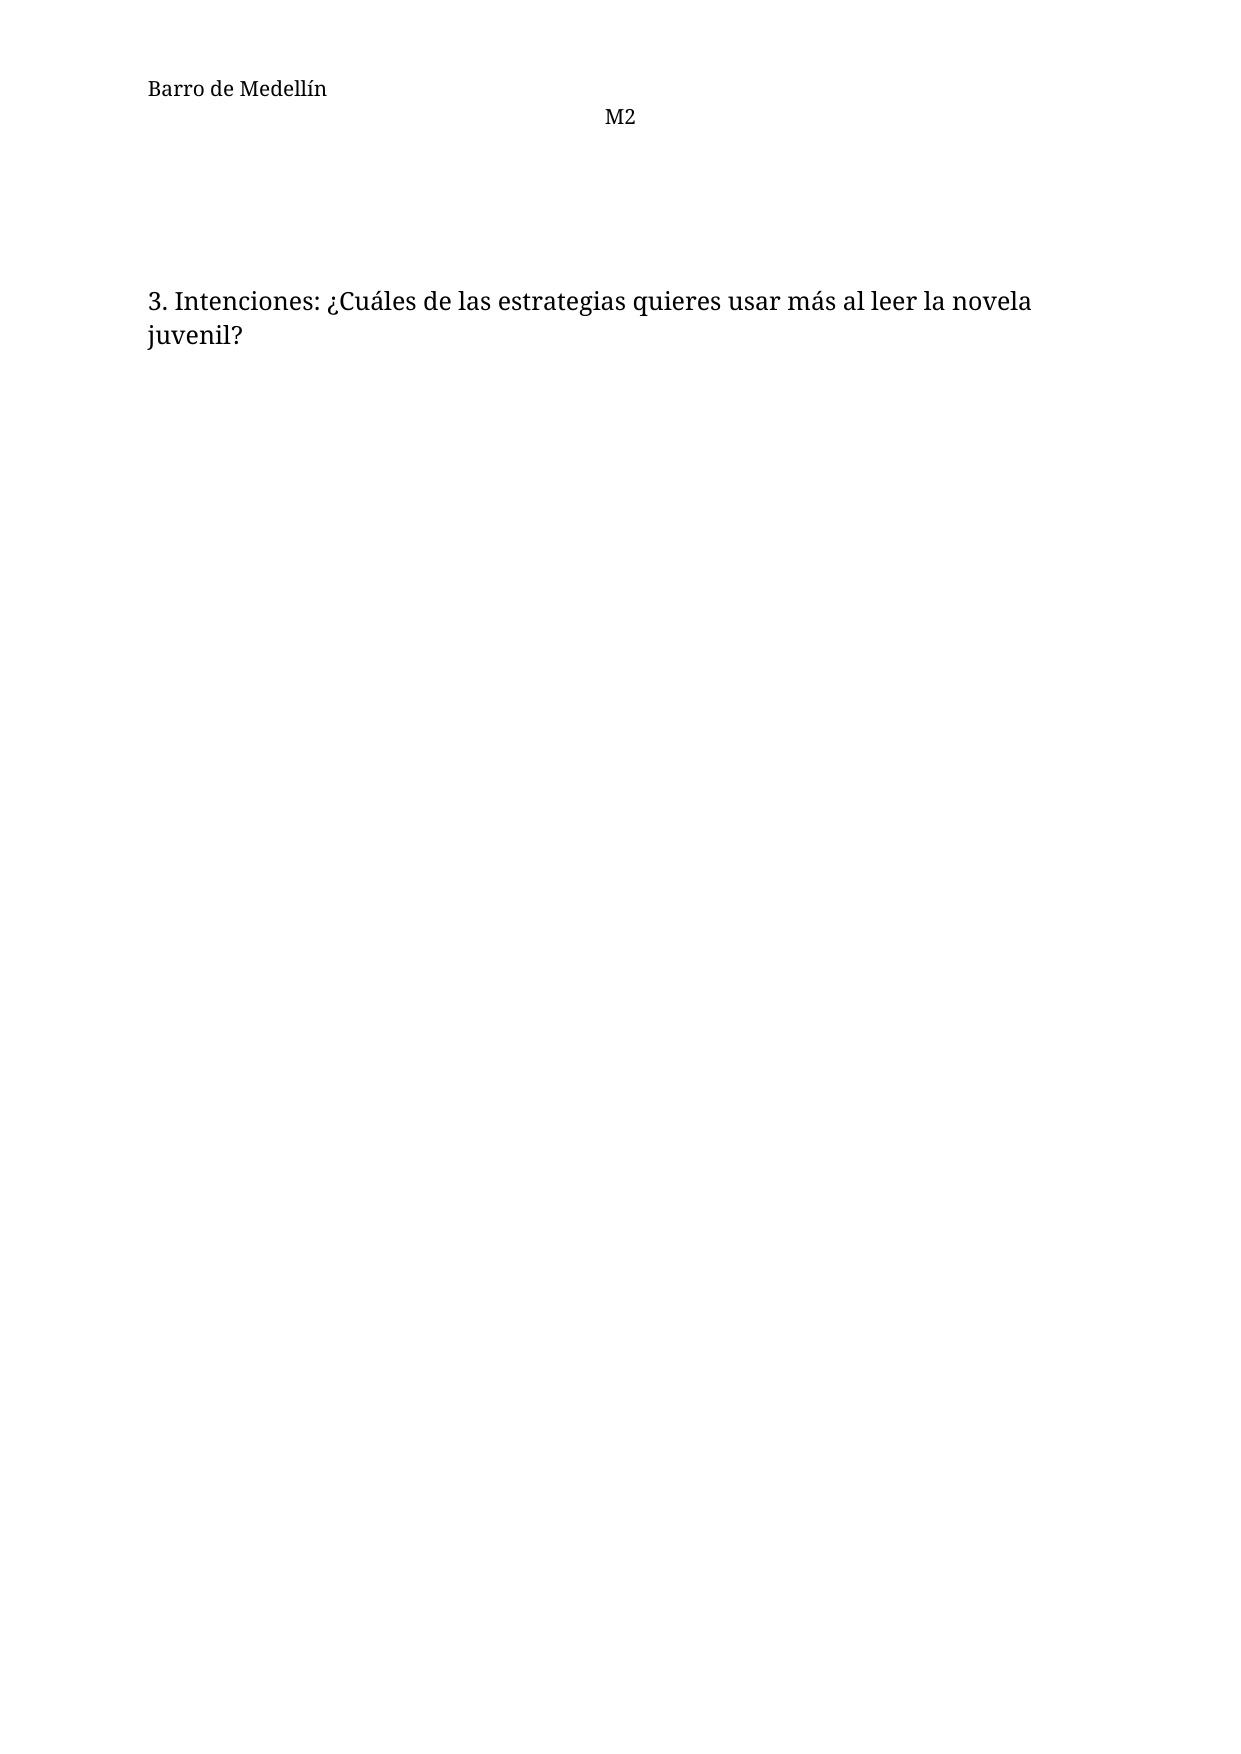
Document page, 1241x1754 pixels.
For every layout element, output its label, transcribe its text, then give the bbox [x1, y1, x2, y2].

text 3. Intenciones: ¿Cuáles de las estrategias quieres usar más al leer la novela juvenil? [148, 284, 1093, 352]
